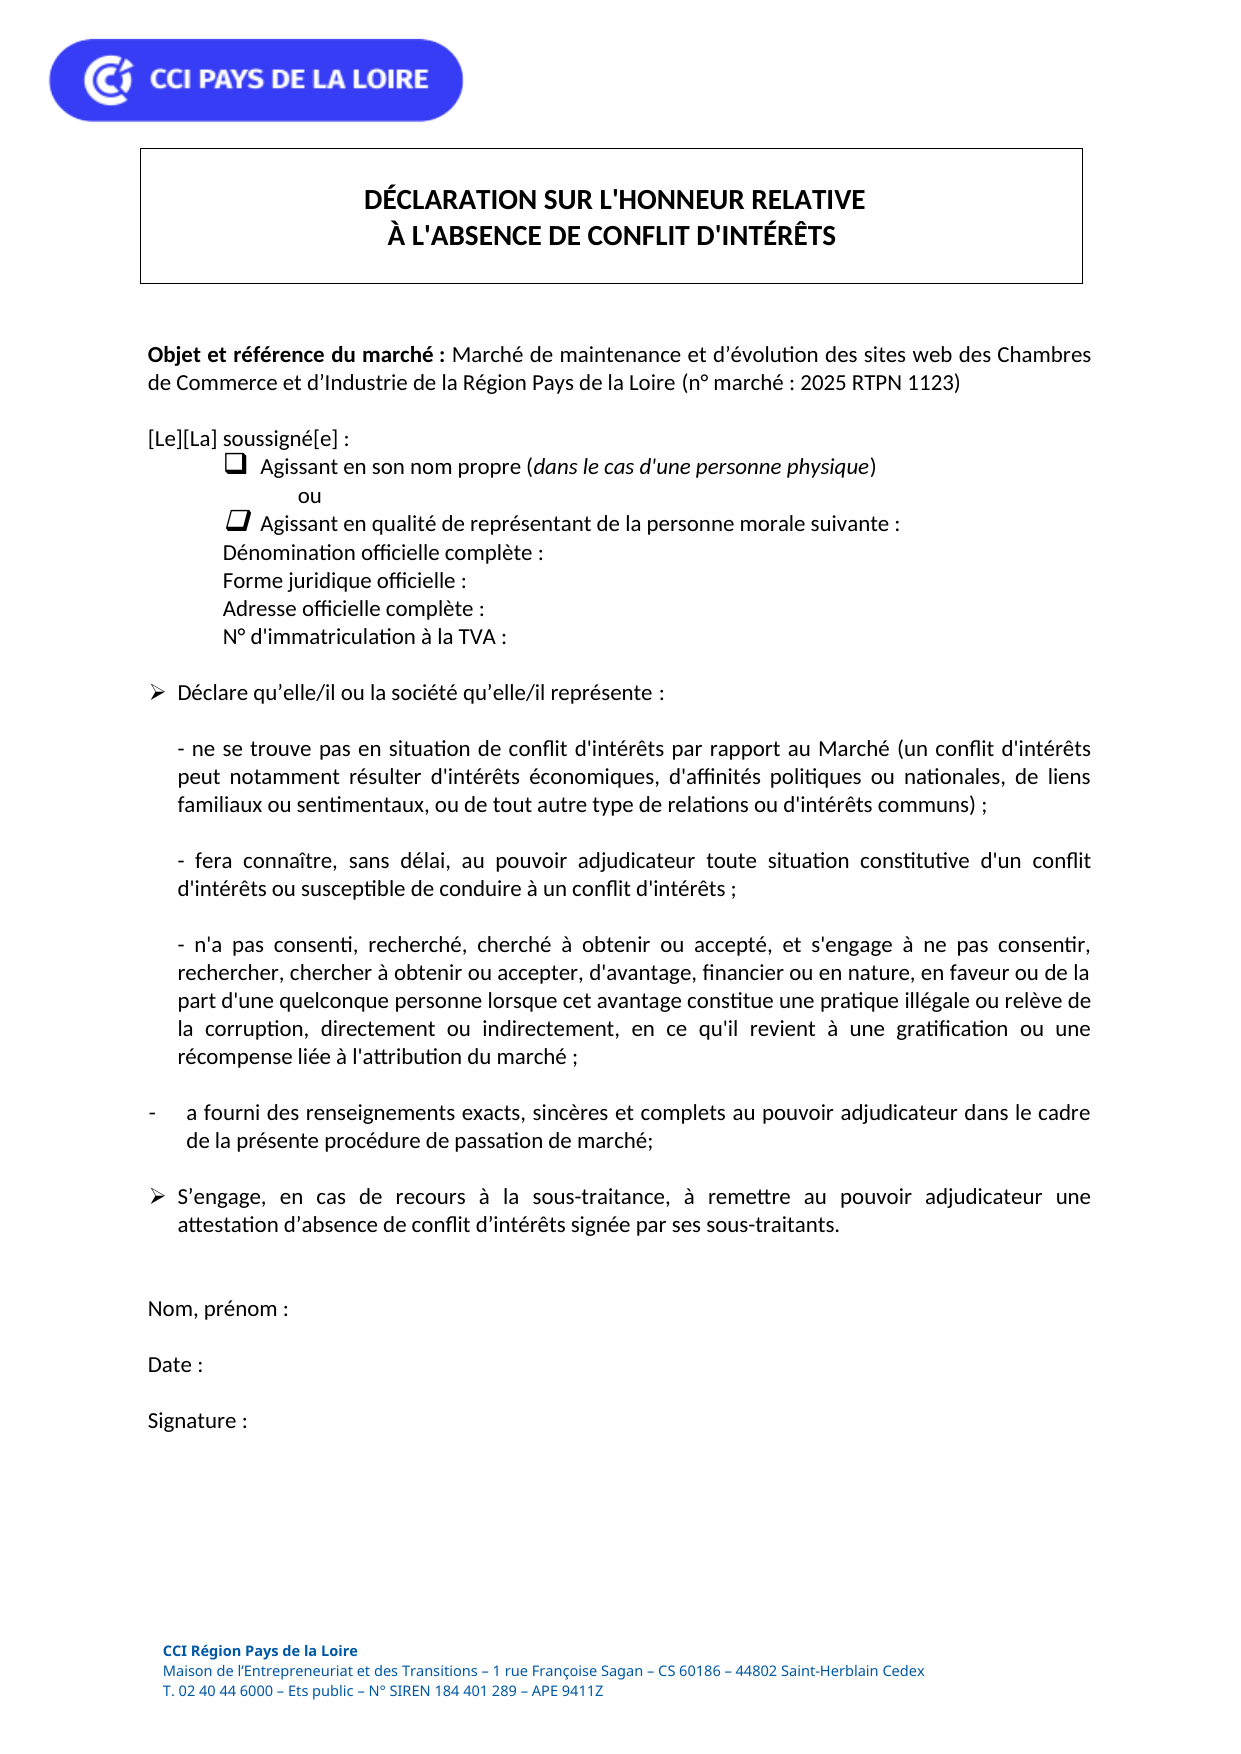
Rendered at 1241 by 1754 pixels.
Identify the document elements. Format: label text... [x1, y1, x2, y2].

text Forme juridique officielle : [148, 566, 1093, 594]
text Signature : [148, 1406, 1093, 1434]
text - n'a pas consenti, recherché, cherché à obtenir ou accepté, et s'engage à ne pas consentir, rechercher, chercher à obtenir ou accepter, d'avantage, financier ou en nature, en faveur ou de la part d'une quelconque personne lorsque cet avantage constitue une pratique illégale ou relève de la corruption, directement ou indirectement, en ce qu'il revient à une gratification ou une récompense liée à l'attribution du marché ; [177, 930, 1093, 1070]
text Dénomination officielle complète : [148, 538, 1093, 566]
text - fera connaître, sans délai, au pouvoir adjudicateur toute situation constitutive d'un conflit d'intérêts ou susceptible de conduire à un conflit d'intérêts ; [177, 846, 1093, 902]
text [Le][La] soussigné[e] : [148, 424, 1093, 452]
list a fourni des renseignements exacts, sincères et complets au pouvoir adjudicateur dans le cadre de la présente procédure de passation de marché; [149, 1098, 1093, 1154]
list S’engage, en cas de recours à la sous-traitance, à remettre au pouvoir adjudicateur une attestation d’absence de conflit d’intérêts signée par ses sous-traitants. [149, 1182, 1093, 1238]
text Date : [148, 1350, 1093, 1378]
list Agissant en son nom propre (dans le cas d'une personne physique) [223, 452, 1093, 481]
text ou [223, 481, 1093, 509]
picture [32, 22, 476, 141]
text - ne se trouve pas en situation de conflit d'intérêts par rapport au Marché (un conflit d'intérêts peut notamment résulter d'intérêts économiques, d'affinités politiques ou nationales, de liens familiaux ou sentimentaux, ou de tout autre type de relations ou d'intérêts communs) ; [177, 734, 1093, 818]
text N° d'immatriculation à la TVA : [148, 622, 1093, 650]
text Objet et référence du marché : Marché de maintenance et d’évolution des sites web des Chambres de Commerce et d’Industrie de la Région Pays de la Loire (n° marché : 2025 RTPN 1123) [148, 340, 1093, 396]
text DÉCLARATION SUR L'HONNEUR RELATIVE À L'ABSENCE DE CONFLIT D'INTÉRÊTS [141, 178, 1082, 283]
text Adresse officielle complète : [148, 594, 1093, 622]
text Nom, prénom : [148, 1294, 1093, 1322]
list Agissant en qualité de représentant de la personne morale suivante : [223, 509, 1093, 538]
list Déclare qu’elle/il ou la société qu’elle/il représente : [149, 678, 1093, 706]
